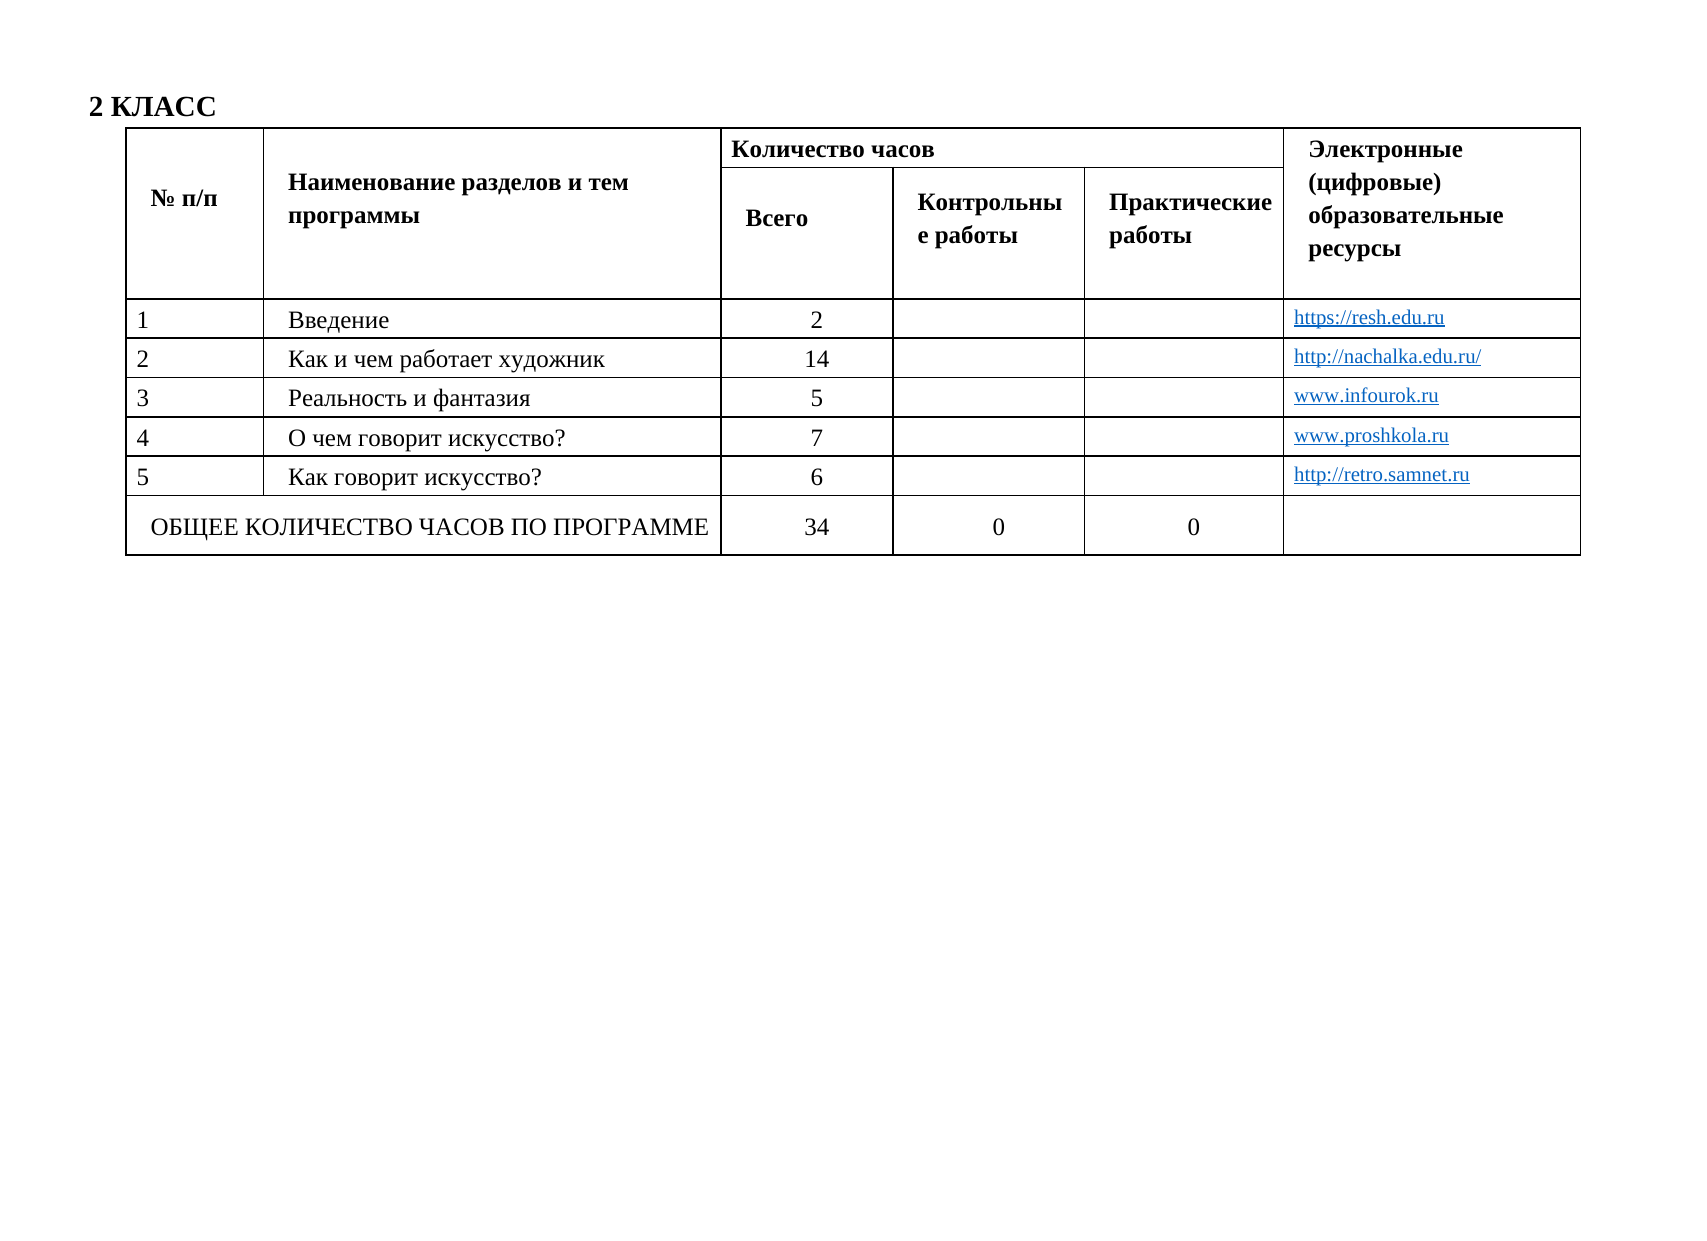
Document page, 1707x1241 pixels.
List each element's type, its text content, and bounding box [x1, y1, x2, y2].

table_cell 5 [127, 457, 263, 495]
table_cell 7 [722, 418, 892, 455]
table_cell 6 [722, 457, 892, 495]
table_cell www.infourok.ru [1284, 378, 1580, 416]
table_header Электронные (цифровые) образовательные ресурсы [1284, 129, 1580, 298]
table_cell [1284, 496, 1580, 554]
table_cell Введение [264, 300, 720, 337]
table_cell [894, 378, 1084, 416]
table_cell 2 [127, 339, 263, 377]
table_cell [894, 457, 1084, 495]
table_cell [894, 339, 1084, 377]
table_cell [1085, 300, 1283, 337]
table_cell [1085, 339, 1283, 377]
table_cell Практические работы [1085, 168, 1283, 298]
table_cell [894, 300, 1084, 337]
table_cell 34 [722, 496, 892, 554]
table_cell https://resh.edu.ru [1284, 300, 1580, 337]
table_header Количество часов [722, 129, 1283, 167]
table_header № п/п [127, 129, 263, 298]
table_cell 0 [1085, 496, 1283, 554]
table_cell [1085, 418, 1283, 455]
table_cell Как и чем работает художник [264, 339, 720, 377]
table_cell 0 [894, 496, 1084, 554]
table_cell 4 [127, 418, 263, 455]
table_cell Контрольные работы [894, 168, 1084, 298]
table_header Наименование разделов и тем программы [264, 129, 720, 298]
table_cell http://retro.samnet.ru [1284, 457, 1580, 495]
table_cell ОБЩЕЕ КОЛИЧЕСТВО ЧАСОВ ПО ПРОГРАММЕ [127, 496, 720, 554]
table_cell Реальность и фантазия [264, 378, 720, 416]
table_cell О чем говорит искусство? [264, 418, 720, 455]
table_cell 5 [722, 378, 892, 416]
table_cell http://nachalka.edu.ru/ [1284, 339, 1580, 377]
table_cell [1085, 457, 1283, 495]
table_cell Как говорит искусство? [264, 457, 720, 495]
table_cell Всего [722, 168, 892, 298]
table_cell 2 [722, 300, 892, 337]
table_cell 14 [722, 339, 892, 377]
table_cell 3 [127, 378, 263, 416]
table_cell [894, 418, 1084, 455]
table_cell 1 [127, 300, 263, 337]
text 2 КЛАСС [89, 89, 1618, 122]
table_cell www.proshkola.ru [1284, 418, 1580, 455]
table_cell [1085, 378, 1283, 416]
